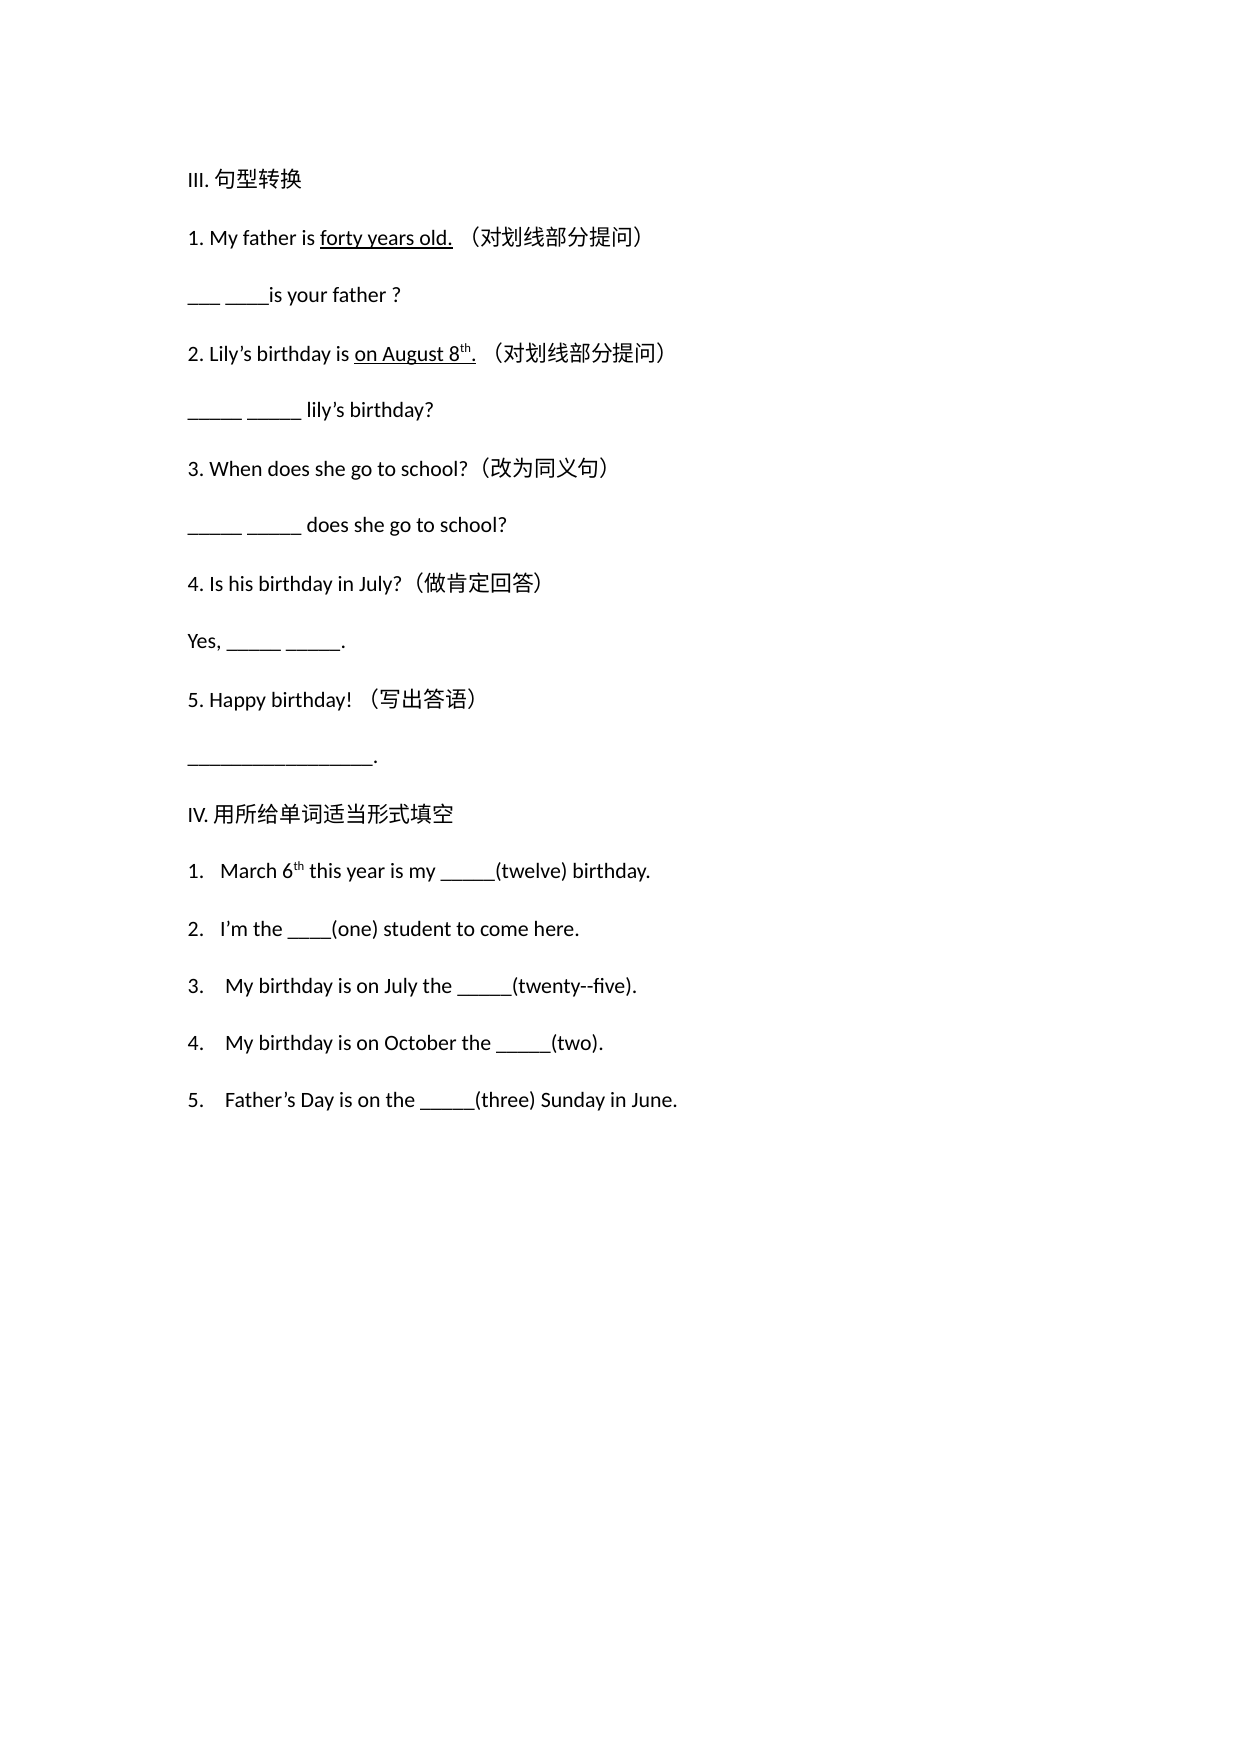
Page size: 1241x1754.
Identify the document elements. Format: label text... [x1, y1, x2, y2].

list I’m the ____(one) student to come here. [187, 912, 1053, 944]
list Happy birthday! （写出答语） [187, 681, 1053, 714]
list My birthday is on October the _____(two). [187, 1026, 1053, 1059]
list ___ ____is your father ? [187, 278, 1053, 311]
list 用所给单词适当形式填空 [187, 797, 1053, 829]
list Yes, _____ _____. [187, 624, 1053, 656]
list Is his birthday in July?（做肯定回答） [187, 566, 1053, 598]
list _____ _____ does she go to school? [187, 509, 1053, 541]
list _________________. [187, 739, 1053, 772]
list 句型转换 [187, 162, 1053, 194]
list My father is forty years old. （对划线部分提问） [187, 220, 1053, 252]
list Father’s Day is on the _____(three) Sunday in June. [187, 1084, 1053, 1116]
list March 6th this year is my _____(twelve) birthday. [187, 854, 1053, 887]
list Lily’s birthday is on August 8th. （对划线部分提问） [187, 335, 1053, 368]
list When does she go to school?（改为同义句） [187, 451, 1053, 483]
list _____ _____ lily’s birthday? [187, 393, 1053, 426]
list My birthday is on July the _____(twenty--five). [187, 969, 1053, 1002]
